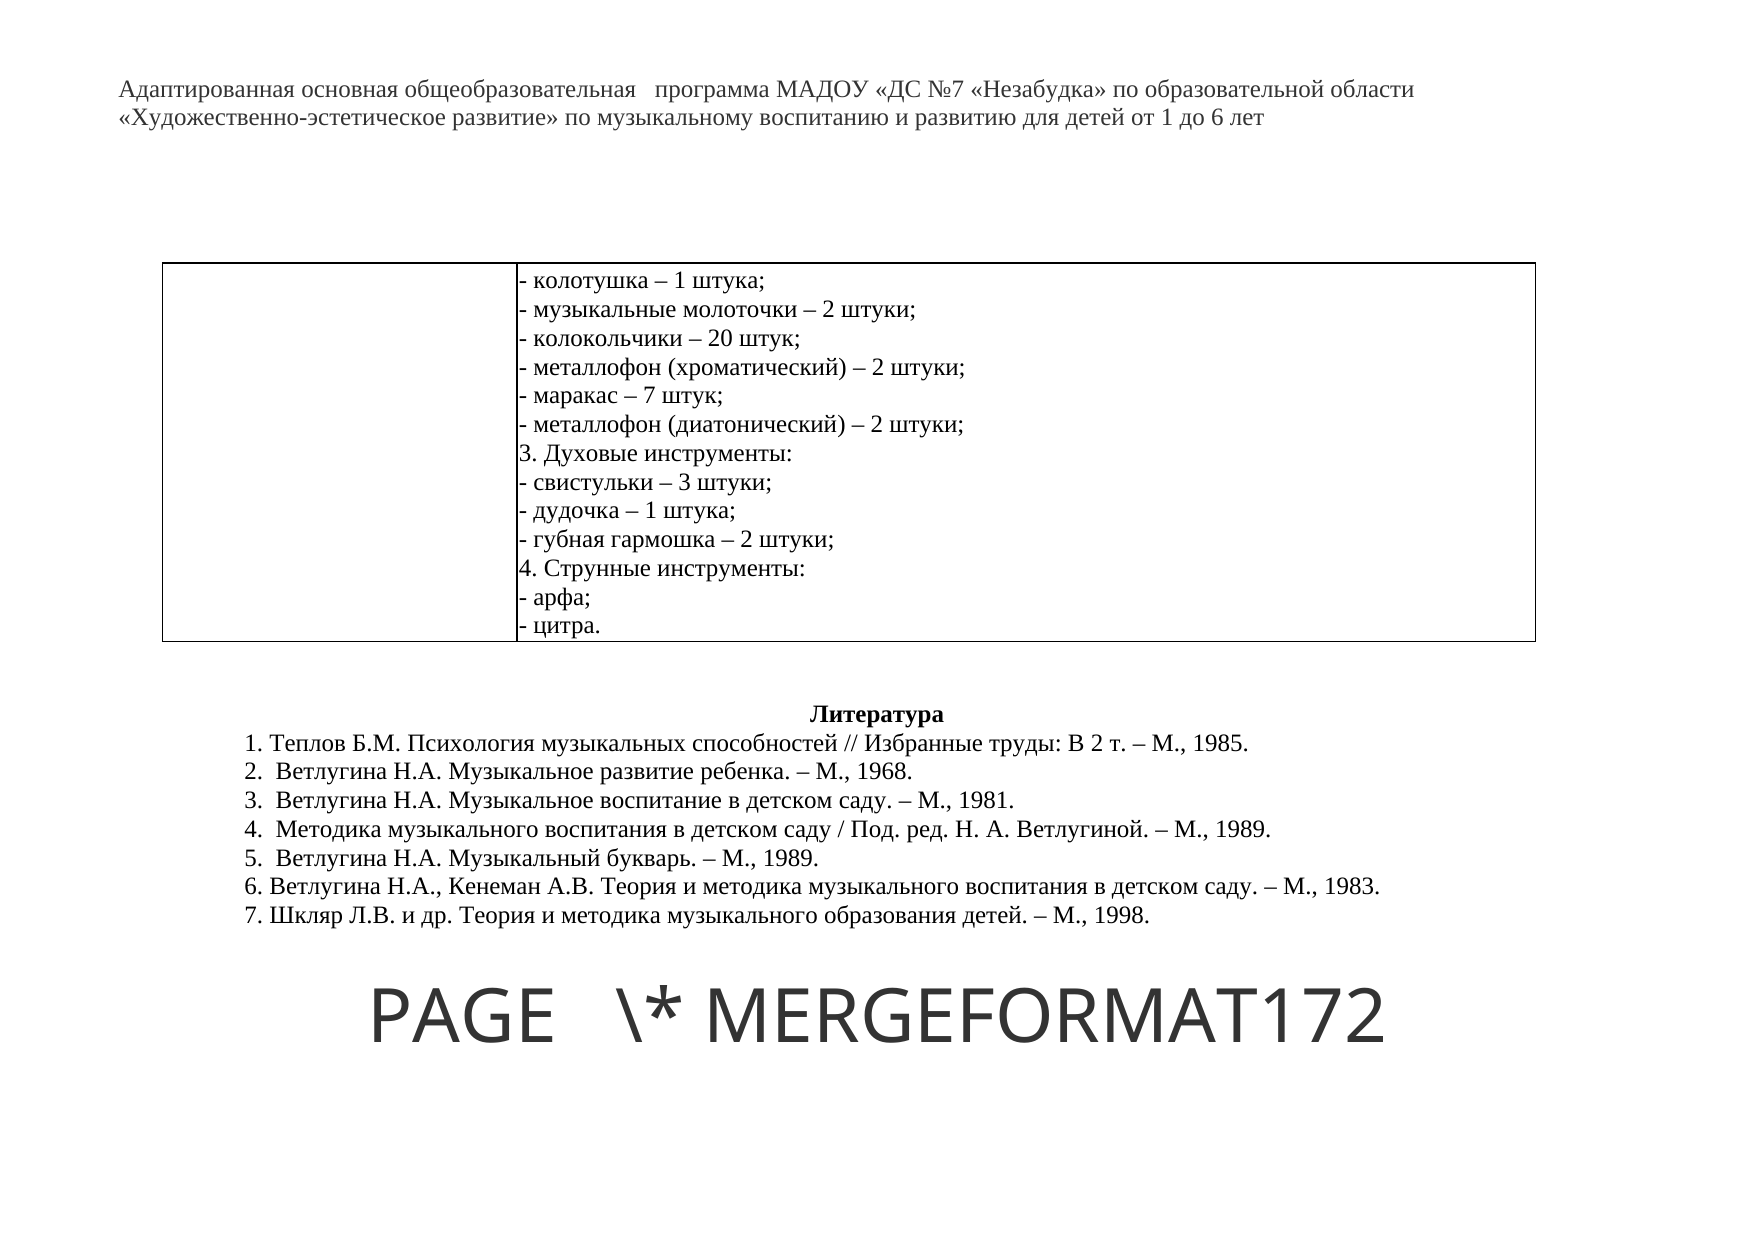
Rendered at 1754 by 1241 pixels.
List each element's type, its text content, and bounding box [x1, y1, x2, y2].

text 4. ​ Методика музыкального воспитания в детском саду / Под. ред. Н. А. Ветлугиной. – М., 1989. [244, 814, 1636, 843]
text 7. ​Шкляр Л.В. и др. Теория и методика музыкального образования детей. – М., 1998. [244, 900, 1636, 929]
text Литература [118, 699, 1636, 728]
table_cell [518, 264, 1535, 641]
text 5. ​ Ветлугина Н.А. Музыкальный букварь. – М., 1989. [244, 843, 1636, 871]
text 1.​ Теплов Б.М. Психология музыкальных способностей // Избранные труды: В 2 т. – М., 1985. [244, 728, 1636, 756]
text 6.​ Ветлугина Н.А., Кенеман А.В. Теория и методика музыкального воспитания в детском саду. – М., 1983. [244, 871, 1636, 900]
text 3. ​ Ветлугина Н.А. Музыкальное воспитание в детском саду. – М., 1981. [244, 785, 1636, 814]
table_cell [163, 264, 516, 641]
text 2. ​ Ветлугина Н.А. Музыкальное развитие ребенка. – М., 1968. [244, 756, 1636, 785]
